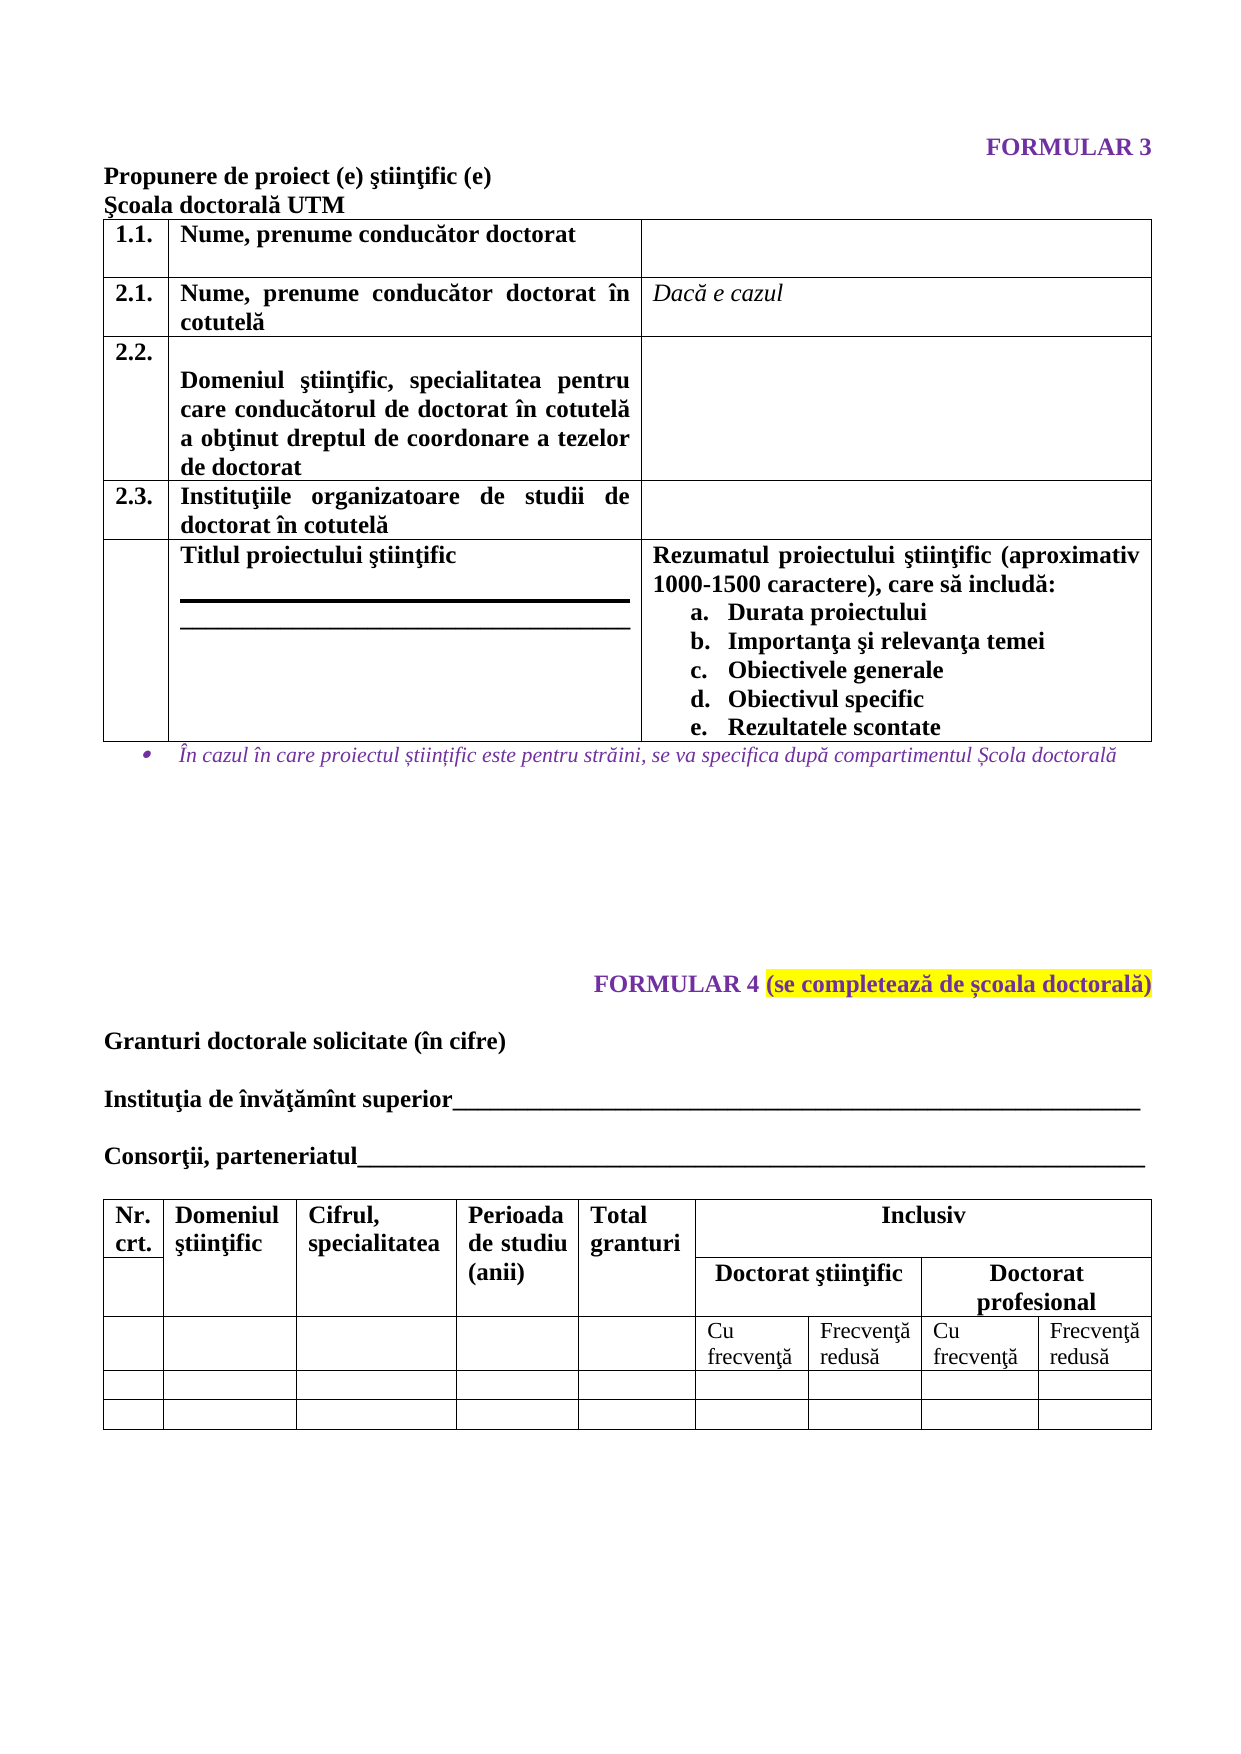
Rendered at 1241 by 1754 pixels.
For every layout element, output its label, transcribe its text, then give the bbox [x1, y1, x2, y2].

table_header 1.1. [104, 220, 168, 277]
table_cell Titlul proiectului ştiinţific ____________________________________ [169, 540, 641, 741]
table_cell [922, 1400, 1038, 1429]
table_cell Dacă e cazul [642, 278, 1151, 336]
table_header Perioada de studiu (anii) [457, 1200, 578, 1316]
table_header Inclusiv [696, 1200, 1151, 1257]
table_header Nume, prenume conducător doctorat [169, 220, 641, 277]
text FORMULAR 4 (se completează de școala doctorală) [103, 969, 766, 997]
table_cell [579, 1317, 695, 1369]
table_cell Rezumatul proiectului ştiinţific (aproximativ 1000-1500 caractere), care să includă: Durata proiectului Importanţa şi relevanţa temei Obiectivele generale Obiectivul specific Rezultatele scontate [642, 540, 1151, 741]
table_cell Doctorat ştiinţific [696, 1258, 921, 1316]
table_cell 2.2. [104, 337, 168, 480]
table_cell 2.3. [104, 481, 168, 539]
table_cell Cu frecvenţă [696, 1317, 808, 1369]
table_cell [696, 1371, 808, 1399]
table_cell [457, 1317, 578, 1369]
table_cell [164, 1371, 296, 1399]
table_cell [164, 1317, 296, 1369]
table_cell Frecvenţă redusă [809, 1317, 921, 1369]
table_cell Instituţiile organizatoare de studii de doctorat în cotutelă [169, 481, 641, 539]
table_cell [1039, 1371, 1151, 1399]
text Consorţii, parteneriatul_______________________________________________________________ [103, 1141, 1152, 1170]
text Granturi doctorale solicitate (în cifre) [103, 1026, 1152, 1055]
table_header Cifrul, specialitatea [297, 1200, 456, 1316]
text FORMULAR 3 [103, 132, 1152, 161]
table_cell [696, 1400, 808, 1429]
text Şcoala doctorală UTM [103, 190, 1152, 218]
table_cell Doctorat profesional [922, 1258, 1151, 1316]
table_cell [579, 1400, 695, 1429]
table_header [642, 220, 1151, 277]
table_cell [457, 1371, 578, 1399]
table_cell [297, 1371, 456, 1399]
table_cell [297, 1400, 456, 1429]
table_cell [104, 540, 168, 741]
text Propunere de proiect (e) ştiinţific (e) [103, 161, 1152, 190]
table_cell [642, 337, 1151, 480]
table_header Nr. crt. [104, 1200, 163, 1257]
text Instituţia de învăţămînt superior_______________________________________________________ [103, 1084, 1152, 1112]
table_cell [104, 1258, 163, 1316]
table_cell [164, 1400, 296, 1429]
table_cell [104, 1317, 163, 1369]
table_cell [642, 481, 1151, 539]
list În cazul în care proiectul științific este pentru străini, se va specifica după compartimentul Școla doctorală [141, 742, 1152, 767]
table_cell [104, 1371, 163, 1399]
table_cell 2.1. [104, 278, 168, 336]
table_cell Cu frecvenţă [922, 1317, 1038, 1369]
table_cell [297, 1317, 456, 1369]
table_cell [457, 1400, 578, 1429]
table_cell [1039, 1400, 1151, 1429]
table_cell [579, 1371, 695, 1399]
table_cell [809, 1371, 921, 1399]
table_cell Domeniul ştiinţific, specialitatea pentru care conducătorul de doctorat în cotutelă a obţinut dreptul de coordonare a tezelor de doctorat [169, 337, 641, 480]
table_header Domeniul ştiinţific [164, 1200, 296, 1316]
table_cell [809, 1400, 921, 1429]
table_cell [922, 1371, 1038, 1399]
table_header Total granturi [579, 1200, 695, 1316]
table_cell Nume, prenume conducător doctorat în cotutelă [169, 278, 641, 336]
table_cell Frecvenţă redusă [1039, 1317, 1151, 1369]
table_cell [104, 1400, 163, 1429]
